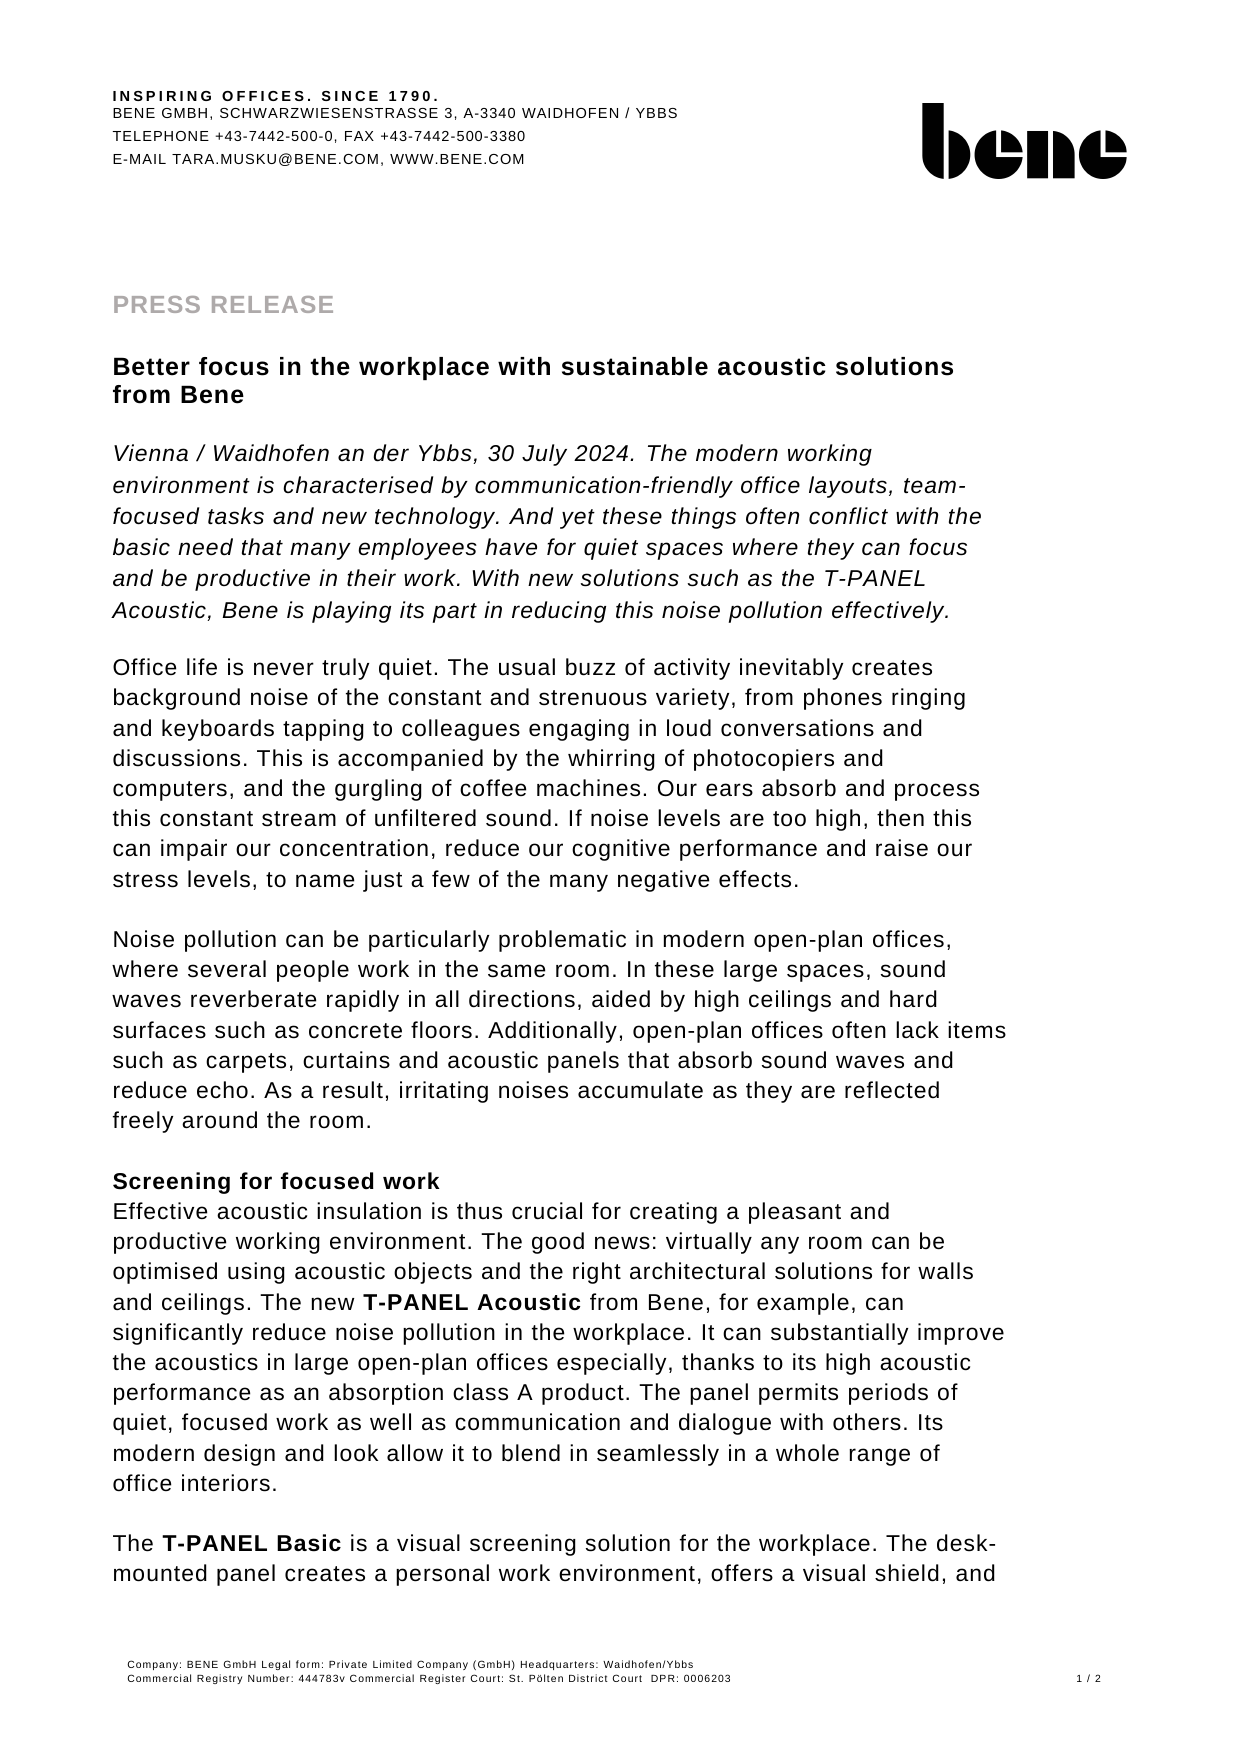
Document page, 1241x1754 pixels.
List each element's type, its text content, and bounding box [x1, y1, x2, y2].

text Better focus in the workplace with sustainable acoustic solutions from Bene [112, 352, 1009, 409]
text Office life is never truly quiet. The usual buzz of activity inevitably creates background noise of the constant and strenuous variety, from phones ringing and keyboards tapping to colleagues engaging in loud conversations and discussions. This is accompanied by the whirring of photocopiers and computers, and the gurgling of coffee machines. Our ears absorb and process this constant stream of unfiltered sound. If noise levels are too high, then this can impair our concentration, reduce our cognitive performance and raise our stress levels, to name just a few of the many negative effects. [112, 654, 1009, 892]
text Noise pollution can be particularly problematic in modern open-plan offices, where several people work in the same room. In these large spaces, sound waves reverberate rapidly in all directions, aided by high ceilings and hard surfaces such as concrete floors. Additionally, open-plan offices often lack items such as carpets, curtains and acoustic panels that absorb sound waves and reduce echo. As a result, irritating noises accumulate as they are reflected freely around the room. [112, 926, 1009, 1134]
text Vienna / Waidhofen an der Ybbs, 30 July 2024. The modern working environment is characterised by communication-friendly office layouts, team-focused tasks and new technology. And yet these things often conflict with the basic need that many employees have for quiet spaces where they can focus and be productive in their work. With new solutions such as the T-PANEL Acoustic, Bene is playing its part in reducing this noise pollution effectively. [112, 435, 1009, 623]
picture [922, 103, 1127, 179]
text Effective acoustic insulation is thus crucial for creating a pleasant and productive working environment. The good news: virtually any room can be optimised using acoustic objects and the right architectural solutions for walls and ceilings. The new T-PANEL Acoustic from Bene, for example, can significantly reduce noise pollution in the workplace. It can substantially improve the acoustics in large open-plan offices especially, thanks to its high acoustic performance as an absorption class A product. The panel permits periods of quiet, focused work as well as communication and dialogue with others. Its modern design and look allow it to blend in seamlessly in a whole range of office interiors. [112, 1198, 1009, 1496]
text PRESS RELEASE [112, 290, 1009, 318]
text Screening for focused work [112, 1168, 1009, 1194]
